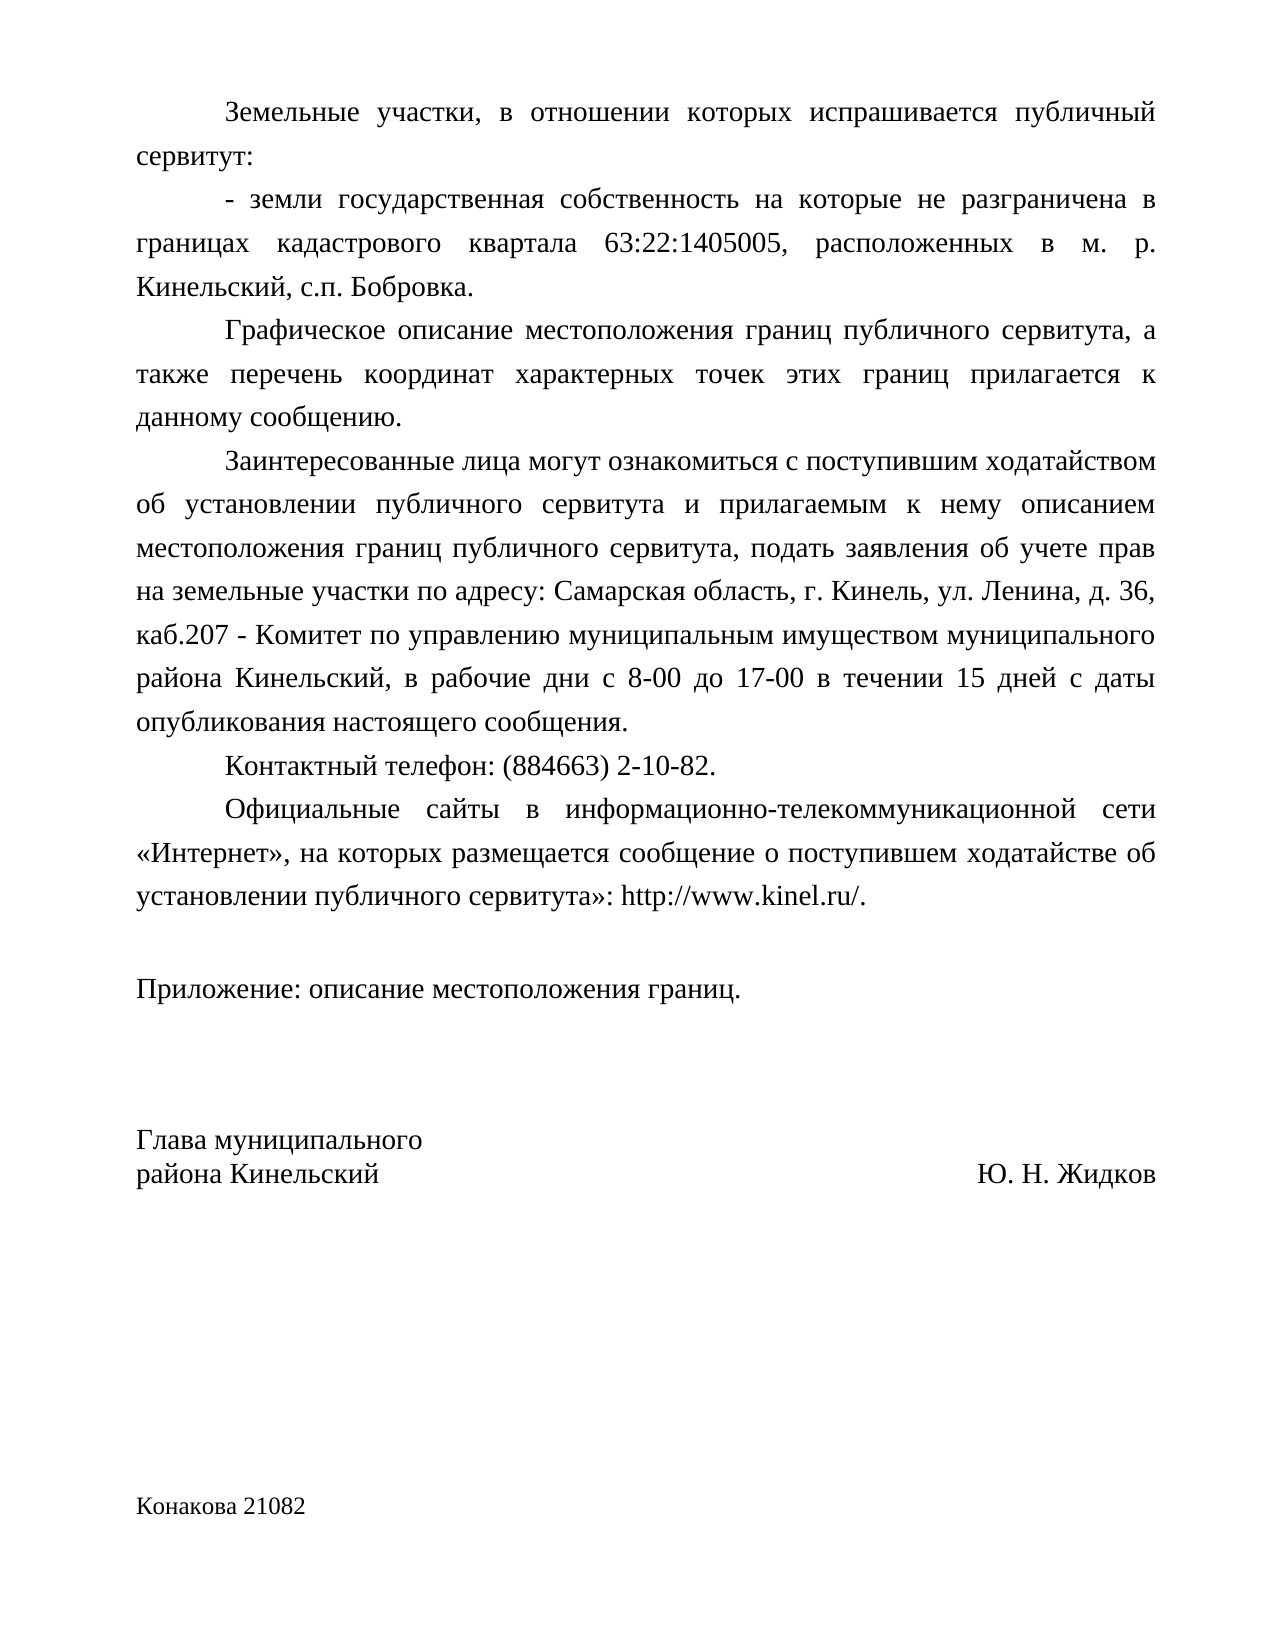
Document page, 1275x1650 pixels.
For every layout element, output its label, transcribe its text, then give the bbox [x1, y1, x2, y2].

text района Кинельский Ю. Н. Жидков [136, 1156, 1157, 1189]
text Графическое описание местоположения границ публичного сервитута, а также перечень координат характерных точек этих границ прилагается к данному сообщению. [136, 312, 1157, 433]
text Приложение: описание местоположения границ. [136, 971, 1157, 1005]
list Официальные сайты в информационно-телекоммуникационной сети «Интернет», на которых размещается сообщение о поступившем ходатайстве об установлении публичного сервитута»: http://www.kinel.ru/. [136, 791, 1157, 912]
text Контактный телефон: (884663) 2-10-82. [136, 748, 1157, 781]
list Земельные участки, в отношении которых испрашивается публичный сервитут: [136, 94, 1157, 172]
text Глава муниципального [136, 1122, 1157, 1156]
text Конакова 21082 [136, 1491, 1157, 1520]
text Заинтересованные лица могут ознакомиться с поступившим ходатайством об установлении публичного сервитута и прилагаемым к нему описанием местоположения границ публичного сервитута, подать заявления об учете прав на земельные участки по адресу: Самарская область, г. Кинель, ул. Ленина, д. 36, каб.207 - Комитет по управлению муниципальным имуществом муниципального района Кинельский, в рабочие дни с 8-00 до 17-00 в течении 15 дней с даты опубликования настоящего сообщения. [136, 443, 1157, 738]
list - земли государственная собственность на которые не разграничена в границах кадастрового квартала 63:22:1405005, расположенных в м. р. Кинельский, с.п. Бобровка. [136, 182, 1157, 302]
